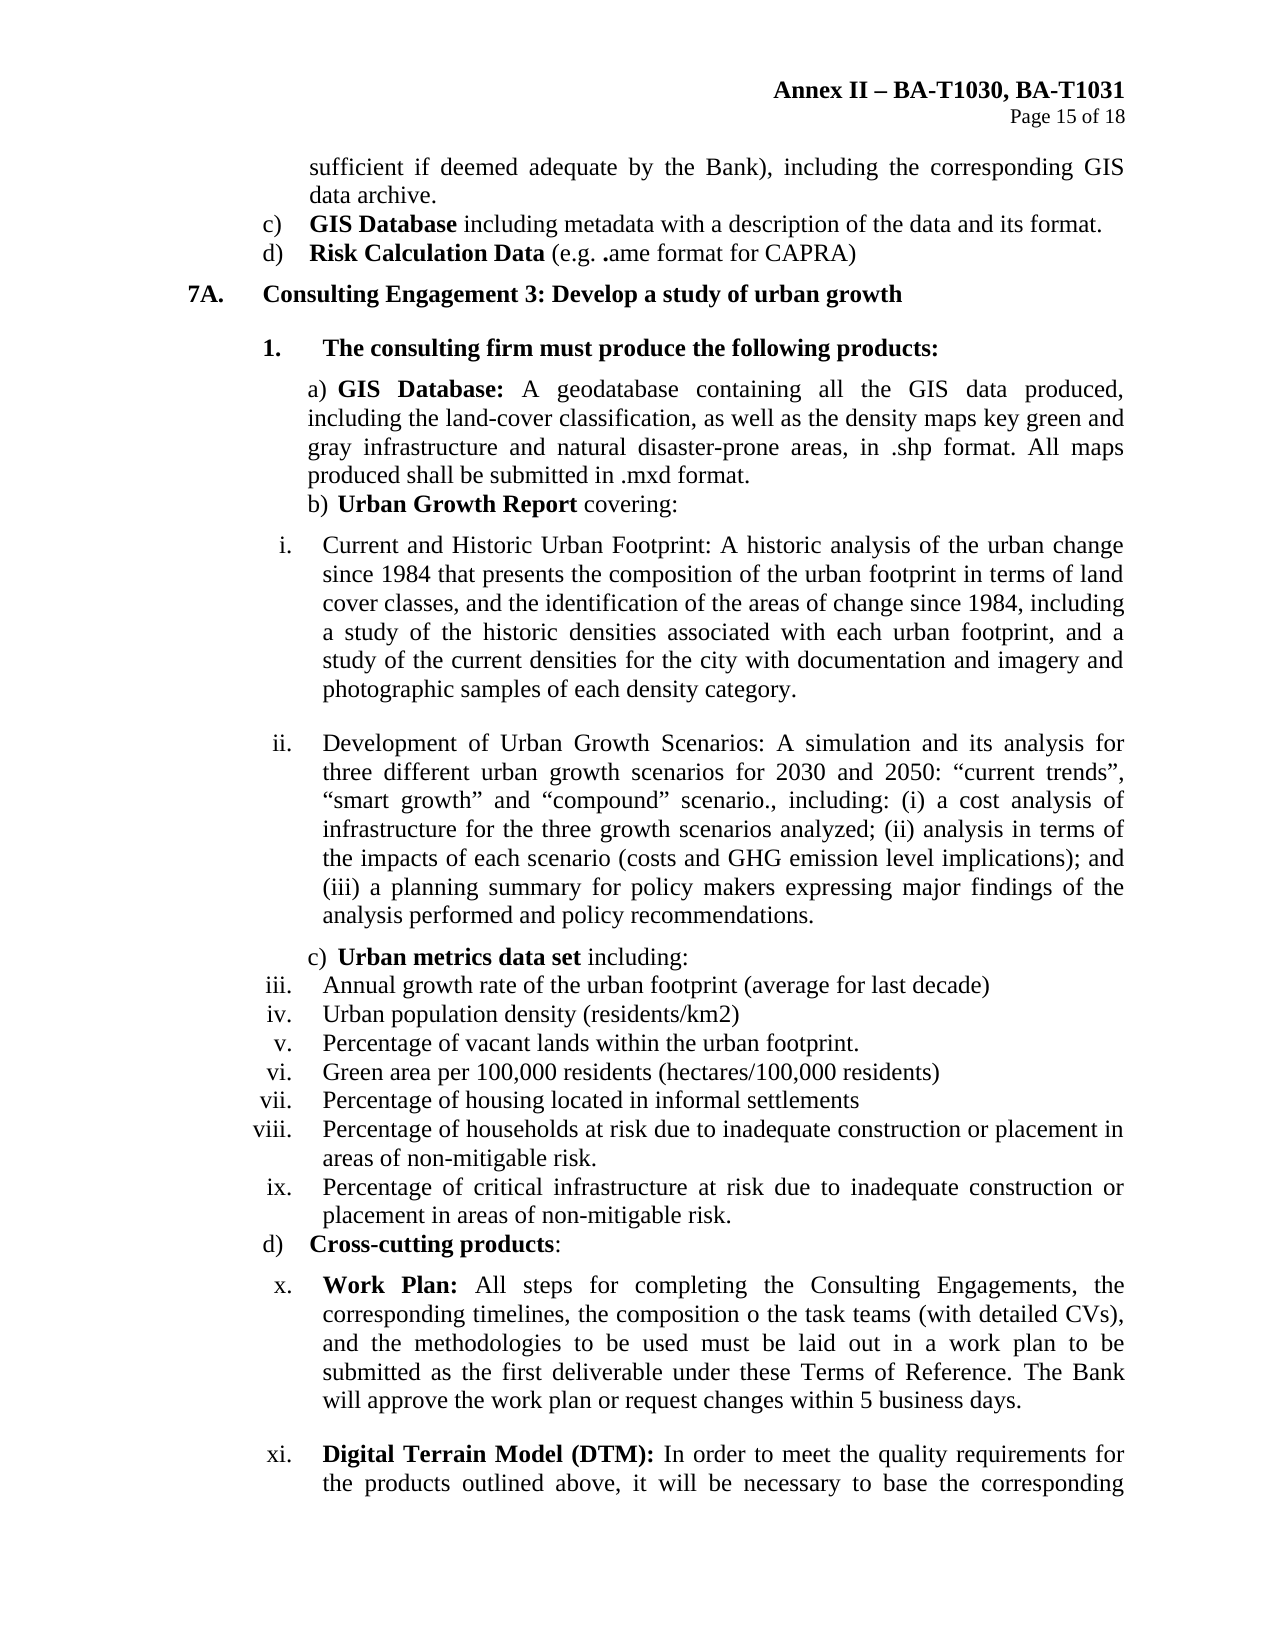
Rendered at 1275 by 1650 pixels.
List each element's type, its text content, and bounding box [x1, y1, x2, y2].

list Urban Growth Report covering: [307, 489, 1125, 518]
subtitle C. Consulting Engagement 3: Develop a study of urban growth [187, 279, 1125, 308]
subtitle The consulting firm must produce the following products: [262, 333, 1125, 362]
text Development of Urban Growth Scenarios: A simulation and its analysis for three different urban growth scenarios for 2030 and 2050: “current trends”, “smart growth” and “compound” scenario., including: (i) a cost analysis of infrastructure for the three growth scenarios analyzed; (ii) analysis in terms of the impacts of each scenario (costs and GHG emission level implications); and (iii) a planning summary for policy makers expressing major findings of the analysis performed and policy recommendations. [292, 728, 1125, 929]
text Annual growth rate of the urban footprint (average for last decade) [292, 971, 1125, 999]
list Risk Calculation Data (e.g. .ame format for CAPRA) [262, 238, 1125, 267]
text Work Plan: All steps for completing the Consulting Engagements, the corresponding timelines, the composition o the task teams (with detailed CVs), and the methodologies to be used must be laid out in a work plan to be submitted as the first deliverable under these Terms of Reference. The Bank will approve the work plan or request changes within 5 business days. [292, 1271, 1125, 1414]
text Green area per 100,000 residents (hectares/100,000 residents) [292, 1057, 1125, 1086]
list GIS Database: A geodatabase containing all the GIS data produced, including the land-cover classification, as well as the density maps key green and gray infrastructure and natural disaster-prone areas, in .shp format. All maps produced shall be submitted in .mxd format. [307, 374, 1125, 489]
list Urban metrics data set including: [307, 942, 1125, 971]
text Current and Historic Urban Footprint: A historic analysis of the urban change since 1984 that presents the composition of the urban footprint in terms of land cover classes, and the identification of the areas of change since 1984, including a study of the historic densities associated with each urban footprint, and a study of the current densities for the city with documentation and imagery and photographic samples of each density category. [292, 531, 1125, 703]
list GIS Database including metadata with a description of the data and its format. [262, 209, 1125, 238]
text Percentage of critical infrastructure at risk due to inadequate construction or placement in areas of non-mitigable risk. [292, 1172, 1125, 1229]
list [262, 152, 1125, 209]
text Urban population density (residents/km2) [292, 999, 1125, 1028]
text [292, 1439, 1125, 1497]
text Percentage of vacant lands within the urban footprint. [292, 1028, 1125, 1057]
list Cross-cutting products: [262, 1229, 1125, 1258]
text Percentage of households at risk due to inadequate construction or placement in areas of non-mitigable risk. [292, 1114, 1125, 1172]
text Percentage of housing located in informal settlements [292, 1086, 1125, 1114]
